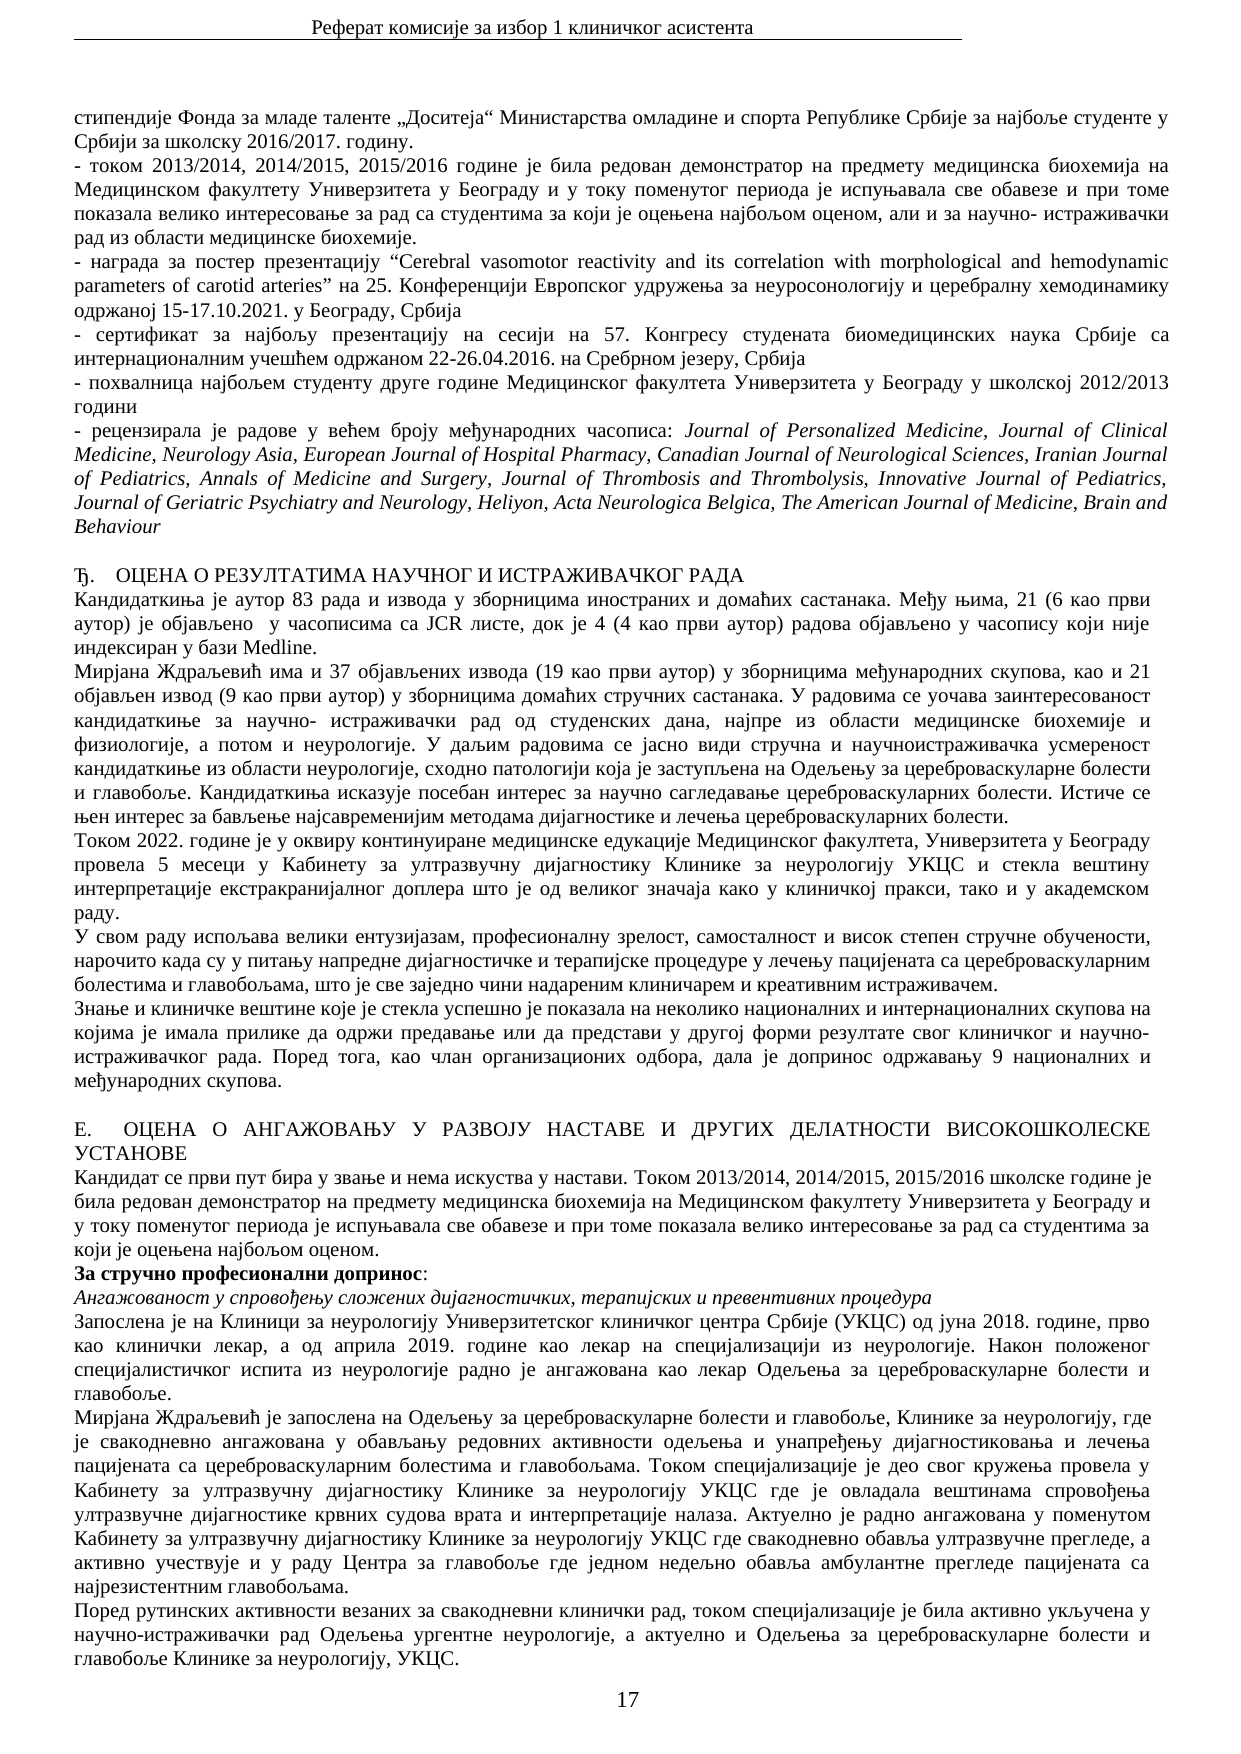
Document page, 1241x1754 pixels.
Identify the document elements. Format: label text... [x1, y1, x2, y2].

text Кандидаткиња је аутор 83 рада и извода у зборницима иностраних и домаћих састанака. Међу њима, 21 (6 као први аутор) је објављено у часописима са JCR листе, док је 4 (4 као први аутор) радова објављено у часопису који није индексиран у бази Medline. [74, 587, 1152, 659]
text За стручно професионални допринос: [74, 1261, 1152, 1285]
text Током 2022. године је у оквиру континуиране медицинске едукације Медицинског факултета, Универзитета у Београду провела 5 месеци у Кабинету за ултразвучну дијагностику Клинике за неурологију УКЦС и стекла вештину интерпретације екстракранијалног доплера што је од великог значаја како у клиничкој пракси, тако и у академском раду. [74, 828, 1152, 924]
text - награда за постер презентацију “Cerebral vasomotor reactivity and its correlation with morphological and hemodynamic parameters of carotid arteries” на 25. Конференцији Европског удружења за неуросонологију и церебралну хемодинамику одржаној 15-17.10.2021. у Београду, Србија [74, 249, 1171, 322]
text Е. ОЦЕНА О АНГАЖОВАЊУ У РАЗВОЈУ НАСТАВЕ И ДРУГИХ ДЕЛАТНОСТИ ВИСОКОШКОЛЕСКЕ УСТАНОВЕ [74, 1117, 1152, 1165]
text Мирјана Ждраљевић је запослена на Одељењу за цереброваскуларне болести и главобоље, Клинике за неурологију, где је свакодневно ангажована у обављању редовних активности одељења и унапређењу дијагностиковања и лечења пацијената са цереброваскуларним болестима и главобољама. Током специјализације је део свог кружења провела у Кабинету за ултразвучну дијагностику Клинике за неурологију УКЦС где је овладала вештинама спровођења ултразвучне дијагностике крвних судова врата и интерпретације налаза. Актуелно је радно ангажована у поменутом Кабинету за ултразвучну дијагностику Клинике за неурологију УКЦС где свакодневно обавља ултразвучне прегледе, а активно учествује и у раду Центра за главобоље где једном недељно обавља амбулантне прегледе пацијената са најрезистентним главобољама. [74, 1405, 1152, 1598]
text - рецензирала је радове у већем броју међународних часописа: Journal of Personalized Medicine, Journal of Clinical Medicine, Neurology Asia, European Journal of Hospital Pharmacy, Canadian Journal of Neurological Sciences, Iranian Journal of Pediatrics, Annals of Medicine and Surgery, Journal of Thrombosis and Thrombolysis, Innovative Journal of Pediatrics, Journal of Geriatric Psychiatry and Neurology, Heliyon, Acta Neurologica Belgica, The American Journal of Medicine, Brain and Behaviour [74, 418, 1171, 538]
text - похвалница најбољем студенту друге године Медицинског факултета Универзитета у Београду у школској 2012/2013 години [74, 370, 1171, 418]
text У свом раду испољава велики ентузијазам, професионалну зрелост, самосталност и висок степен стручне обучености, нарочито када су у питању напредне дијагностичке и терапијске процедуре у лечењу пацијената са цереброваскуларним болестима и главобољама, што је све заједно чини надареним клиничарем и креативним истраживачем. [74, 924, 1152, 996]
text Знање и клиничке вештине које је стекла успешно је показала на неколико националних и интернационалних скупова на којима је имала прилике да одржи предавање или да представи у другој форми резултате свог клиничког и научно-истраживачког рада. Поред тога, као члан организационих одбора, дала је допринос одржавању 9 националних и међународних скупова. [74, 996, 1152, 1092]
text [74, 105, 1171, 153]
text Поред рутинских активности везаних за свакодневни клинички рад, током специјализације је била активно укључена у научно-истраживачки рад Одељења ургентне неурологије, а актуелно и Одељења за цереброваскуларне болести и главобоље Клинике за неурологију, УКЦС. [74, 1598, 1152, 1670]
text Мирјана Ждраљевић има и 37 објављених извода (19 као први аутор) у зборницима међународних скупова, као и 21 објављен извод (9 као први аутор) у зборницима домаћих стручних састанака. У радовима се уочава заинтересованост кандидаткиње за научно- истраживачки рад од студенских дана, најпре из области медицинске биохемије и физиологије, а потом и неурологије. У даљим радовима се јасно види стручна и научноистраживачка усмереност кандидаткиње из области неурологије, сходно патологији која је заступљена на Одељењу за цереброваскуларне болести и главобоље. Кандидаткиња исказује посебан интерес за научно сагледавање цереброваскуларних болести. Истиче се њен интерес за бављење најсавременијим методама дијагностике и лечења цереброваскуларних болести. [74, 659, 1152, 828]
text - сертификат за најбољу презентацију на сесији на 57. Конгресу студената биомедицинских наука Србије са интернационалним учешћем одржаном 22-26.04.2016. на Сребрном језеру, Србија [74, 322, 1171, 370]
text Ангажовaност у спровођењу сложених дијагностичких, терапијских и превентивних процедура [74, 1285, 1152, 1309]
text Кандидат се први пут бира у звање и нема искуства у настави. Током 2013/2014, 2014/2015, 2015/2016 школске године је била редован демонстратор на предмету медицинска биохемија на Медицинском факултету Универзитета у Београду и у току поменутог периода је испуњавала све обавезе и при томе показала велико интересовање за рад са студентима за који је оцењена најбољом оценом. [74, 1165, 1152, 1261]
text Запослена је на Клиници за неурологију Универзитетског клиничког центра Србије (УКЦС) од јуна 2018. године, прво као клинички лекар, а од априла 2019. године као лекар на специјализацији из неурологије. Након положеног специјалистичког испита из неурологије радно је ангажована као лекар Одељења за цереброваскуларне болести и главобоље. [74, 1309, 1152, 1405]
text - током 2013/2014, 2014/2015, 2015/2016 године је била редован демонстратор на предмету медицинска биохемија на Медицинском факултету Универзитета у Београду и у току поменутог периода је испуњавала све обавезе и при томе показала велико интересовање за рад са студентима за који је оцењена најбољом оценом, али и за научно- истраживачки рад из области медицинске биохемије. [74, 153, 1171, 249]
text Ђ. ОЦЕНА О РЕЗУЛТАТИМА НАУЧНОГ И ИСТРАЖИВАЧКОГ РАДА [74, 563, 1171, 587]
